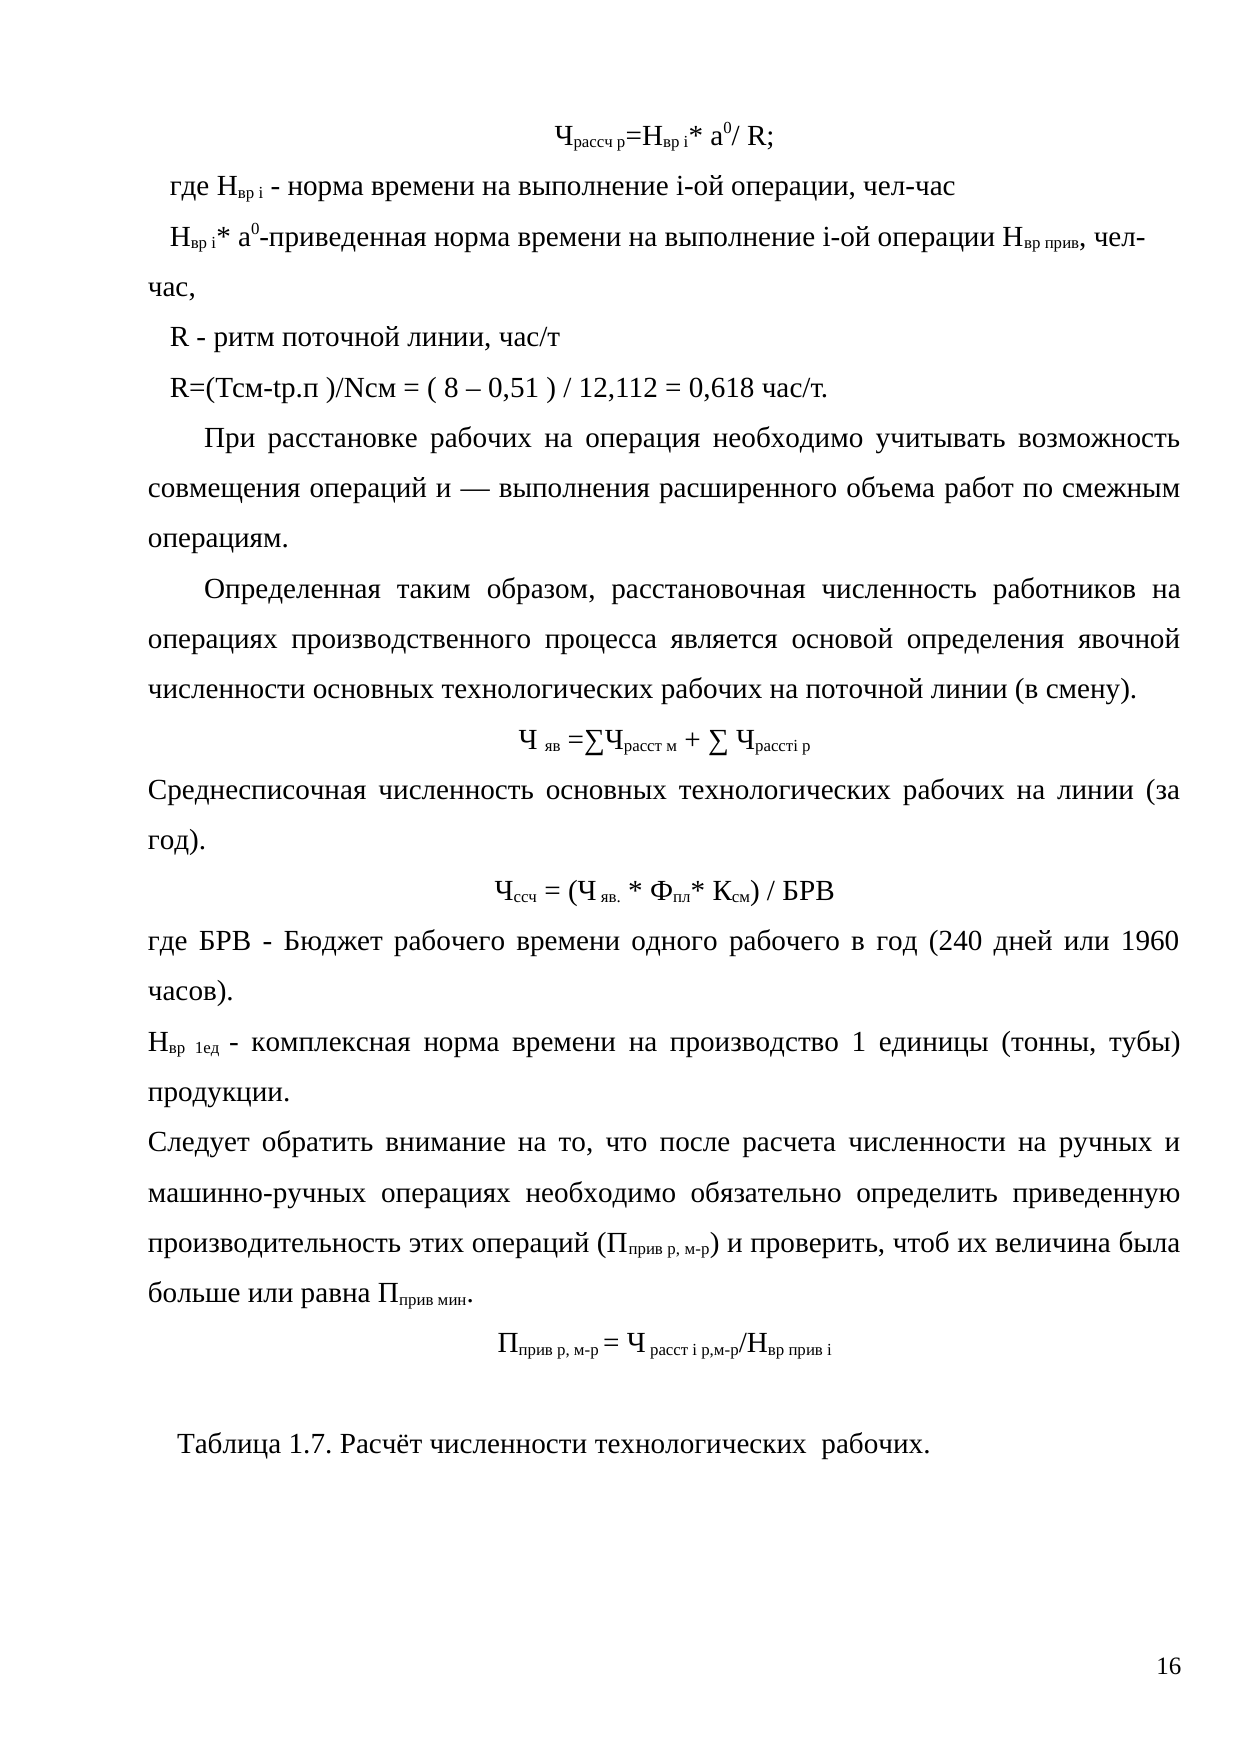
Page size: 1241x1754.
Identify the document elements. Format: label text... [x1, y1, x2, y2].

text R - ритм поточной линии, час/т [148, 319, 1181, 353]
subtitle R=(Тсм-tр.п )/Nсм = ( 8 – 0,51 ) / 12,112 = 0,618 час/т. [148, 370, 1181, 403]
text При расстановке рабочих на операция необходимо учитывать возможность совмещения операций и — выполнения расширенного объема работ по смежным операциям. [148, 420, 1181, 554]
text Определенная таким образом, расстановочная численность работников на операциях производственного процесса является основой определения явочной численности основных технологических рабочих на поточной линии (в смену). [148, 571, 1181, 705]
text Нвр i* а0-приведенная норма времени на выполнение i-ой операции Нвр прив, чел-час, [148, 219, 1181, 303]
text где Нвр i - норма времени на выполнение i-ой операции, чел-час [148, 168, 1181, 202]
text Нвр 1ед - комплексная норма времени на производство 1 единицы (тонны, тубы) продукции. [148, 1024, 1181, 1108]
text где БРВ - Бюджет рабочего времени одного рабочего в год (240 дней или 1960 часов). [148, 923, 1181, 1007]
text Чссч = (Ч яв. * Фпл* Ксм) / БРВ [148, 873, 1181, 906]
text Среднесписочная численность основных технологических рабочих на линии (за год). [148, 772, 1181, 856]
text Следует обратить внимание на то, что после расчета численности на ручных и машинно-ручных операциях необходимо обязательно определить приведенную производительность этих операций (Пприв р, м-р) и проверить, чтоб их величина была больше или равна Пприв мин. [148, 1124, 1181, 1309]
text Таблица 1.7. Расчёт численности технологических рабочих. [148, 1426, 1181, 1460]
text Пприв р, м-р = Ч расст i р,м-р/Нвр прив i [148, 1326, 1181, 1359]
text Ч яв =∑Чрасст м + ∑ Чрасстi р [148, 722, 1181, 755]
text Чрассч р=Нвр i* а0/ R; [148, 118, 1181, 152]
